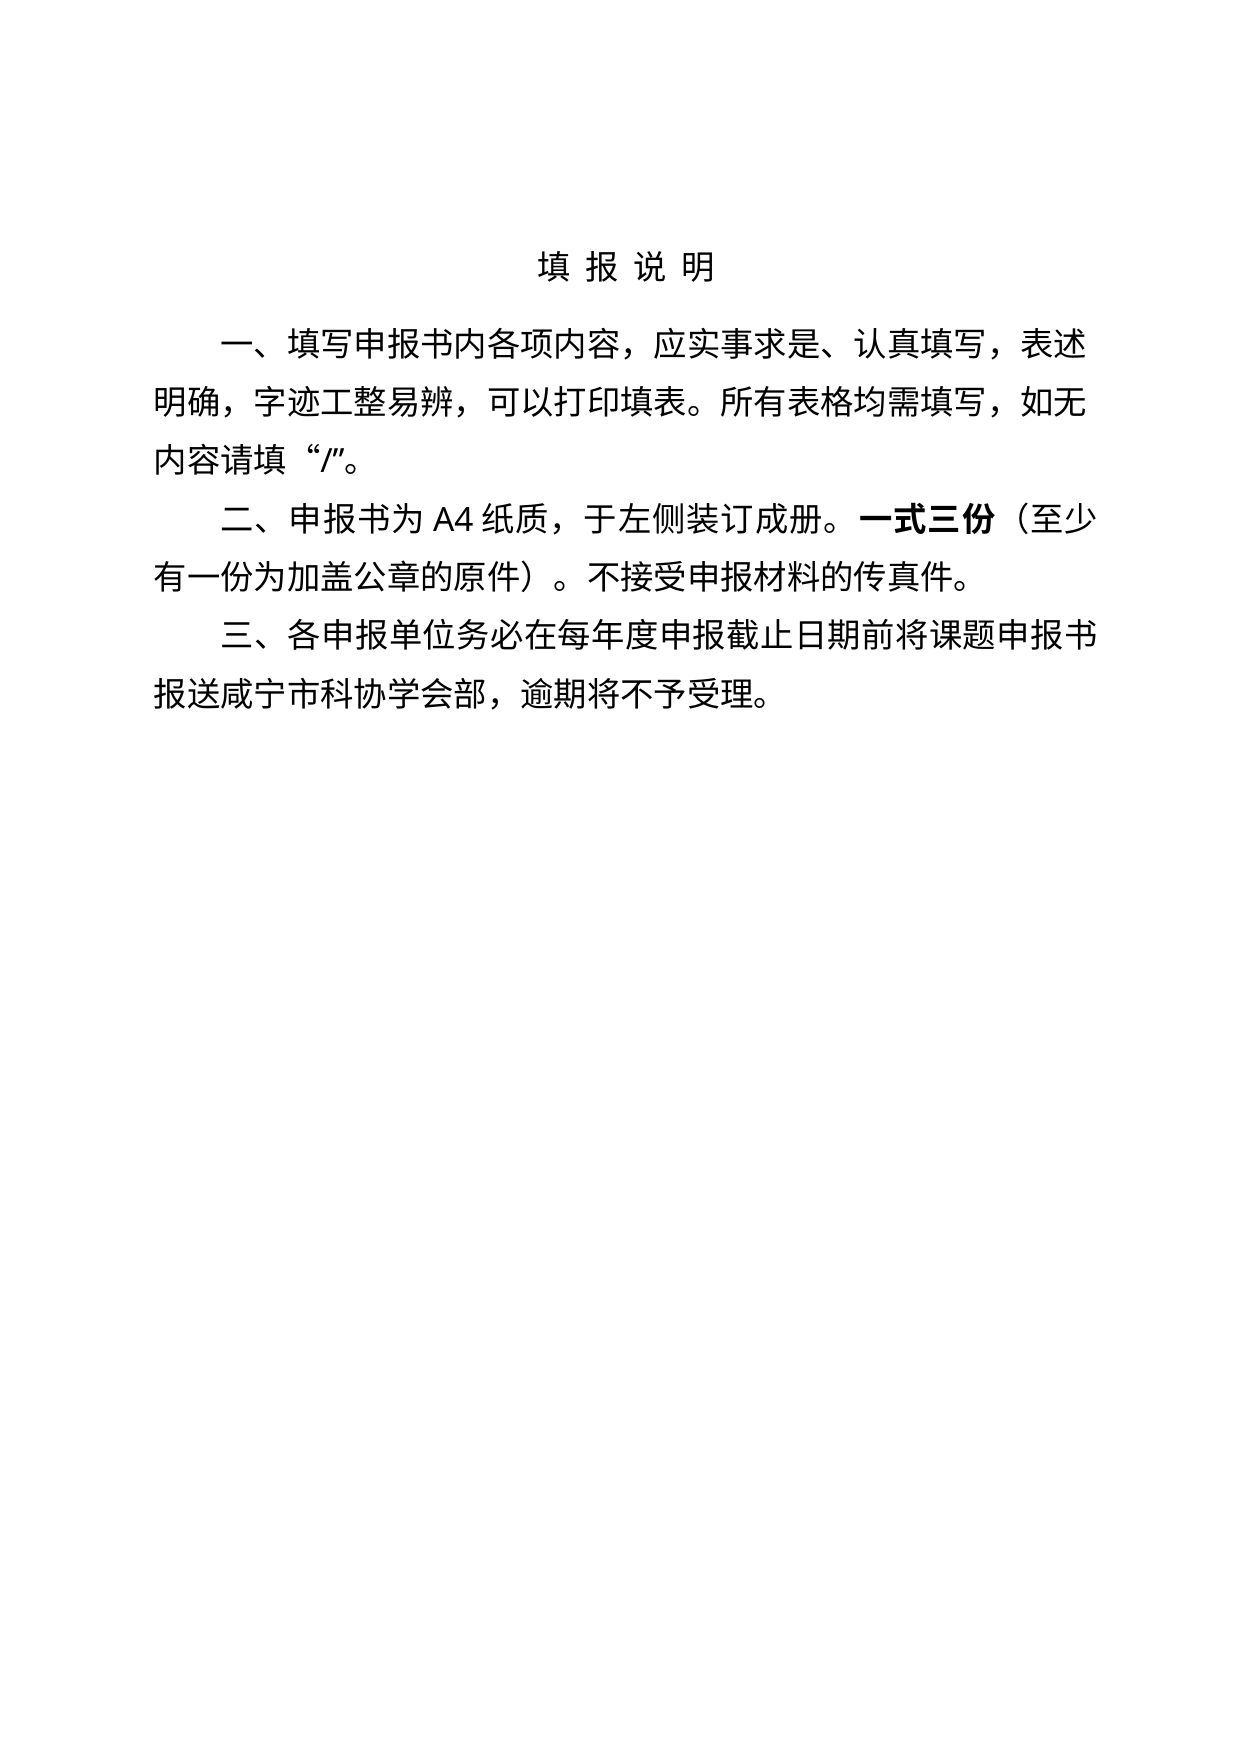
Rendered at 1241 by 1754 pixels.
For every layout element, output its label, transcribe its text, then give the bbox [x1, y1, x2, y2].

text 二、申报书为A4纸质，于左侧装订成册。一式三份（至少有一份为加盖公章的原件）。不接受申报材料的传真件。 [153, 484, 1098, 601]
text 三、各申报单位务必在每年度申报截止日期前将课题申报书报送咸宁市科协学会部，逾期将不予受理。 [153, 601, 1098, 718]
text 填 报 说 明 [153, 232, 1098, 297]
text 一、填写申报书内各项内容，应实事求是、认真填写，表述明确，字迹工整易辨，可以打印填表。所有表格均需填写，如无内容请填“/”。 [153, 309, 1098, 484]
